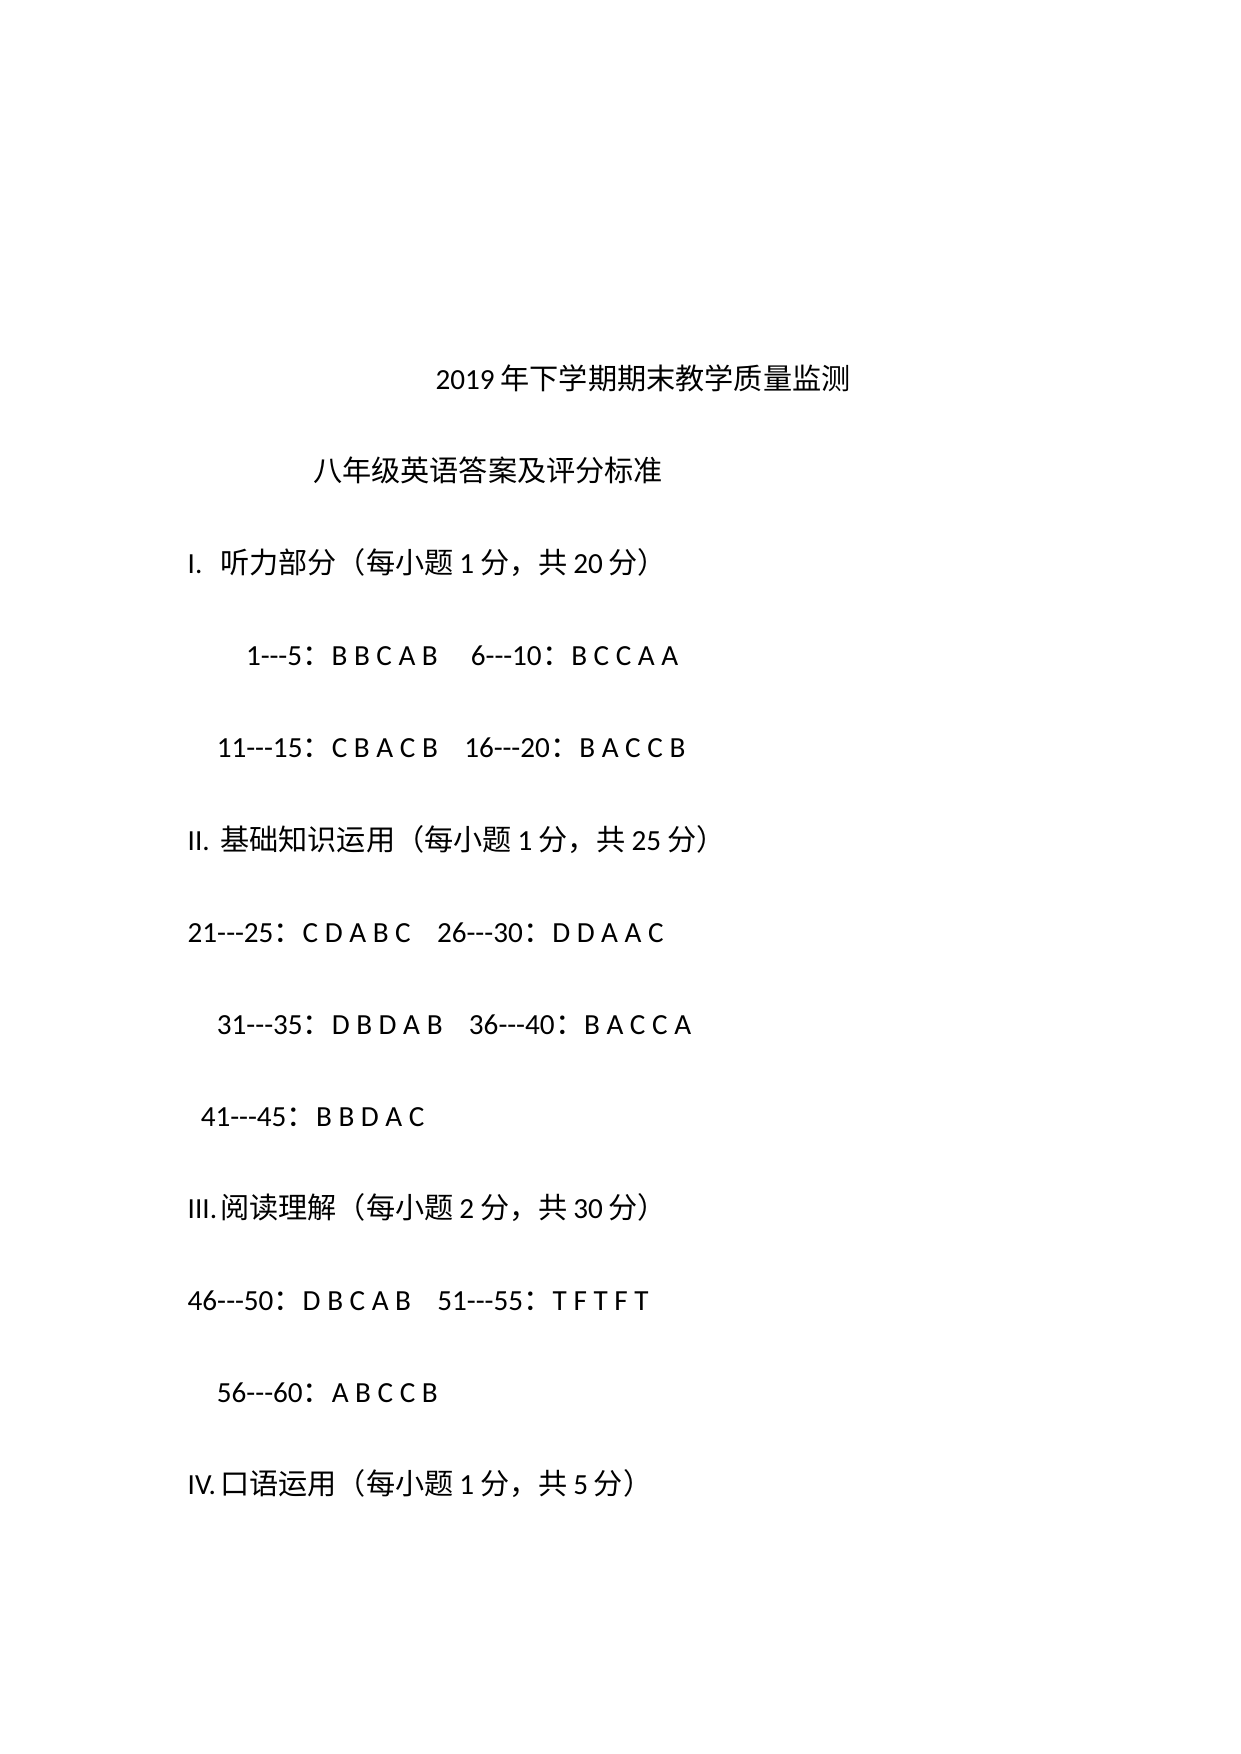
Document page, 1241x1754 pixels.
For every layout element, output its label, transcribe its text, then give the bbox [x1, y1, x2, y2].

list 1---5：B B C A B 6---10：B C C A A [187, 621, 1053, 686]
list 阅读理解（每小题2分，共30分） [187, 1173, 1053, 1238]
text 八年级英语答案及评分标准 [187, 436, 1053, 501]
list --35：D B D A B 36---40：B A C C A [217, 989, 1053, 1054]
list --25：C D A B C 26---30：D D A A C [187, 897, 1053, 962]
list 基础知识运用（每小题1分，共25分） [187, 805, 1053, 870]
list 11---15：C B A C B 16---20：B A C C B [187, 713, 1053, 778]
list --60：A B C C B [217, 1357, 1053, 1422]
list 口语运用（每小题1分，共5分） [187, 1449, 1053, 1514]
list --50：D B C A B 51---55：T F T F T [187, 1265, 1053, 1330]
text 2019年下学期期末教学质量监测 [187, 344, 1053, 409]
list 听力部分（每小题1分，共20分） [187, 528, 1053, 593]
list 41---45：B B D A C [187, 1081, 1053, 1146]
